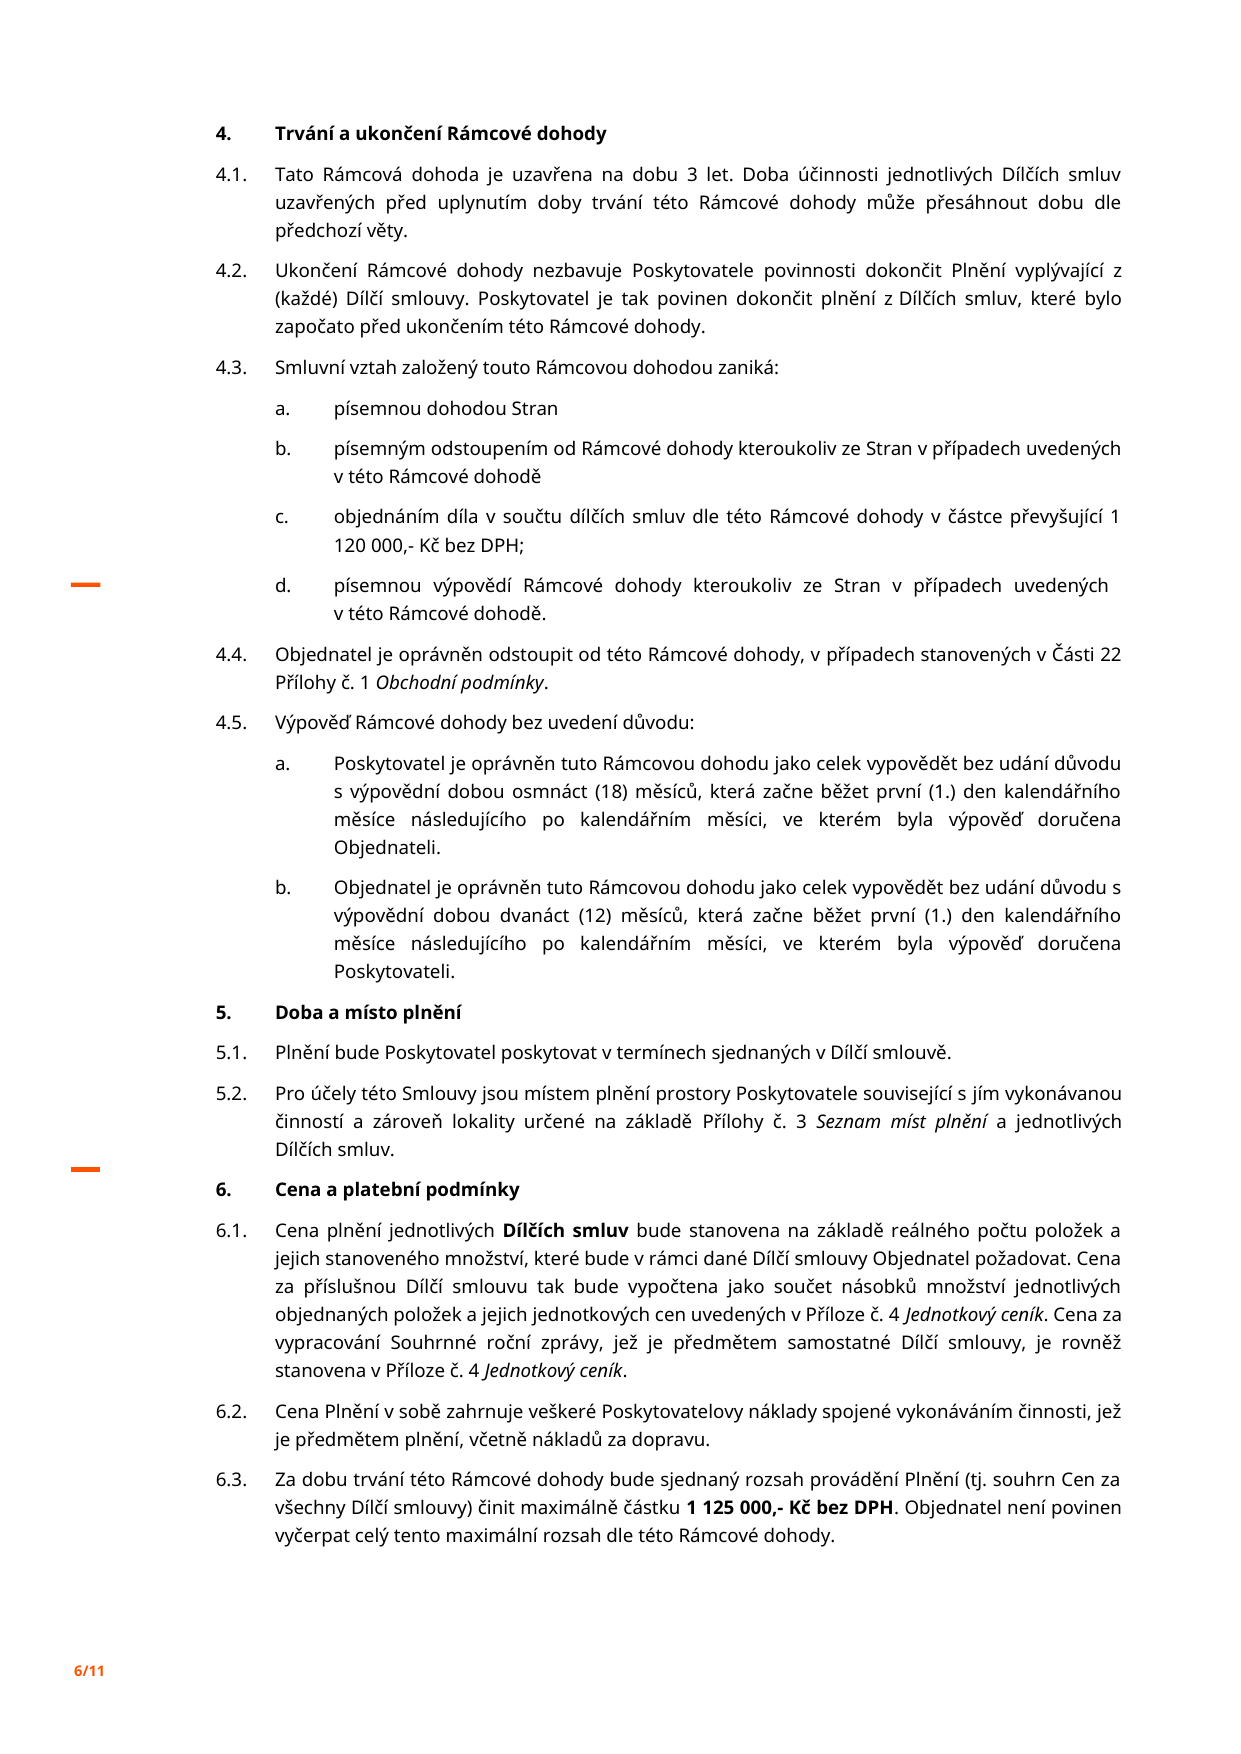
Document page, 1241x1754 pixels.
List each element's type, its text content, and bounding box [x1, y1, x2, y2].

text Smluvní vztah založený touto Rámcovou dohodou zaniká: [216, 354, 1122, 380]
text Ukončení Rámcové dohody nezbavuje Poskytovatele povinnosti dokončit Plnění vyplývající z (každé) Dílčí smlouvy. Poskytovatel je tak povinen dokončit plnění z Dílčích smluv, které bylo započato před ukončením této Rámcové dohody. [216, 258, 1122, 339]
text Cena a platební podmínky [216, 1177, 1122, 1202]
text Výpověď Rámcové dohody bez uvedení důvodu: [216, 709, 1122, 735]
text objednáním díla v součtu dílčích smluv dle této Rámcové dohody v částce převyšující 1 120 000,- Kč bez DPH; [275, 504, 1122, 557]
text Cena plnění jednotlivých Dílčích smluv bude stanovena na základě reálného počtu položek a jejich stanoveného množství, které bude v rámci dané Dílčí smlouvy Objednatel požadovat. Cena za příslušnou Dílčí smlouvu tak bude vypočtena jako součet násobků množství jednotlivých objednaných položek a jejich jednotkových cen uvedených v Příloze č. 4 Jednotkový ceník. Cena za vypracování Souhrnné roční zprávy, jež je předmětem samostatné Dílčí smlouvy, je rovněž stanovena v Příloze č. 4 Jednotkový ceník. [216, 1217, 1122, 1383]
text Tato Rámcová dohoda je uzavřena na dobu 3 let. Doba účinnosti jednotlivých Dílčích smluv uzavřených před uplynutím doby trvání této Rámcové dohody může přesáhnout dobu dle předchozí věty. [216, 161, 1122, 243]
text písemnou dohodou Stran [275, 395, 1122, 420]
text Trvání a ukončení Rámcové dohody [216, 121, 1122, 146]
text Objednatel je oprávněn tuto Rámcovou dohodu jako celek vypovědět bez udání důvodu s výpovědní dobou dvanáct (12) měsíců, která začne běžet první (1.) den kalendářního měsíce následujícího po kalendářním měsíci, ve kterém byla výpověď doručena Poskytovateli. [275, 874, 1122, 984]
text písemnou výpovědí Rámcové dohody kteroukoliv ze Stran v případech uvedených v této Rámcové dohodě. [275, 572, 1122, 626]
text Za dobu trvání této Rámcové dohody bude sjednaný rozsah provádění Plnění (tj. souhrn Cen za všechny Dílčí smlouvy) činit maximálně částku 1 125 000,- Kč bez DPH. Objednatel není povinen vyčerpat celý tento maximální rozsah dle této Rámcové dohody. [216, 1466, 1122, 1548]
text Pro účely této Smlouvy jsou místem plnění prostory Poskytovatele související s jím vykonávanou činností a zároveň lokality určené na základě Přílohy č. 3 Seznam míst plnění a jednotlivých Dílčích smluv. [216, 1080, 1122, 1162]
text Objednatel je oprávněn odstoupit od této Rámcové dohody, v případech stanovených v Části 22 Přílohy č. 1 Obchodní podmínky. [216, 641, 1122, 694]
text Poskytovatel je oprávněn tuto Rámcovou dohodu jako celek vypovědět bez udání důvodu s výpovědní dobou osmnáct (18) měsíců, která začne běžet první (1.) den kalendářního měsíce následujícího po kalendářním měsíci, ve kterém byla výpověď doručena Objednateli. [275, 750, 1122, 859]
text písemným odstoupením od Rámcové dohody kteroukoliv ze Stran v případech uvedených v této Rámcové dohodě [275, 435, 1122, 489]
text Doba a místo plnění [216, 999, 1122, 1025]
text Plnění bude Poskytovatel poskytovat v termínech sjednaných v Dílčí smlouvě. [216, 1040, 1122, 1065]
text Cena Plnění v sobě zahrnuje veškeré Poskytovatelovy náklady spojené vykonáváním činnosti, jež je předmětem plnění, včetně nákladů za dopravu. [216, 1398, 1122, 1451]
